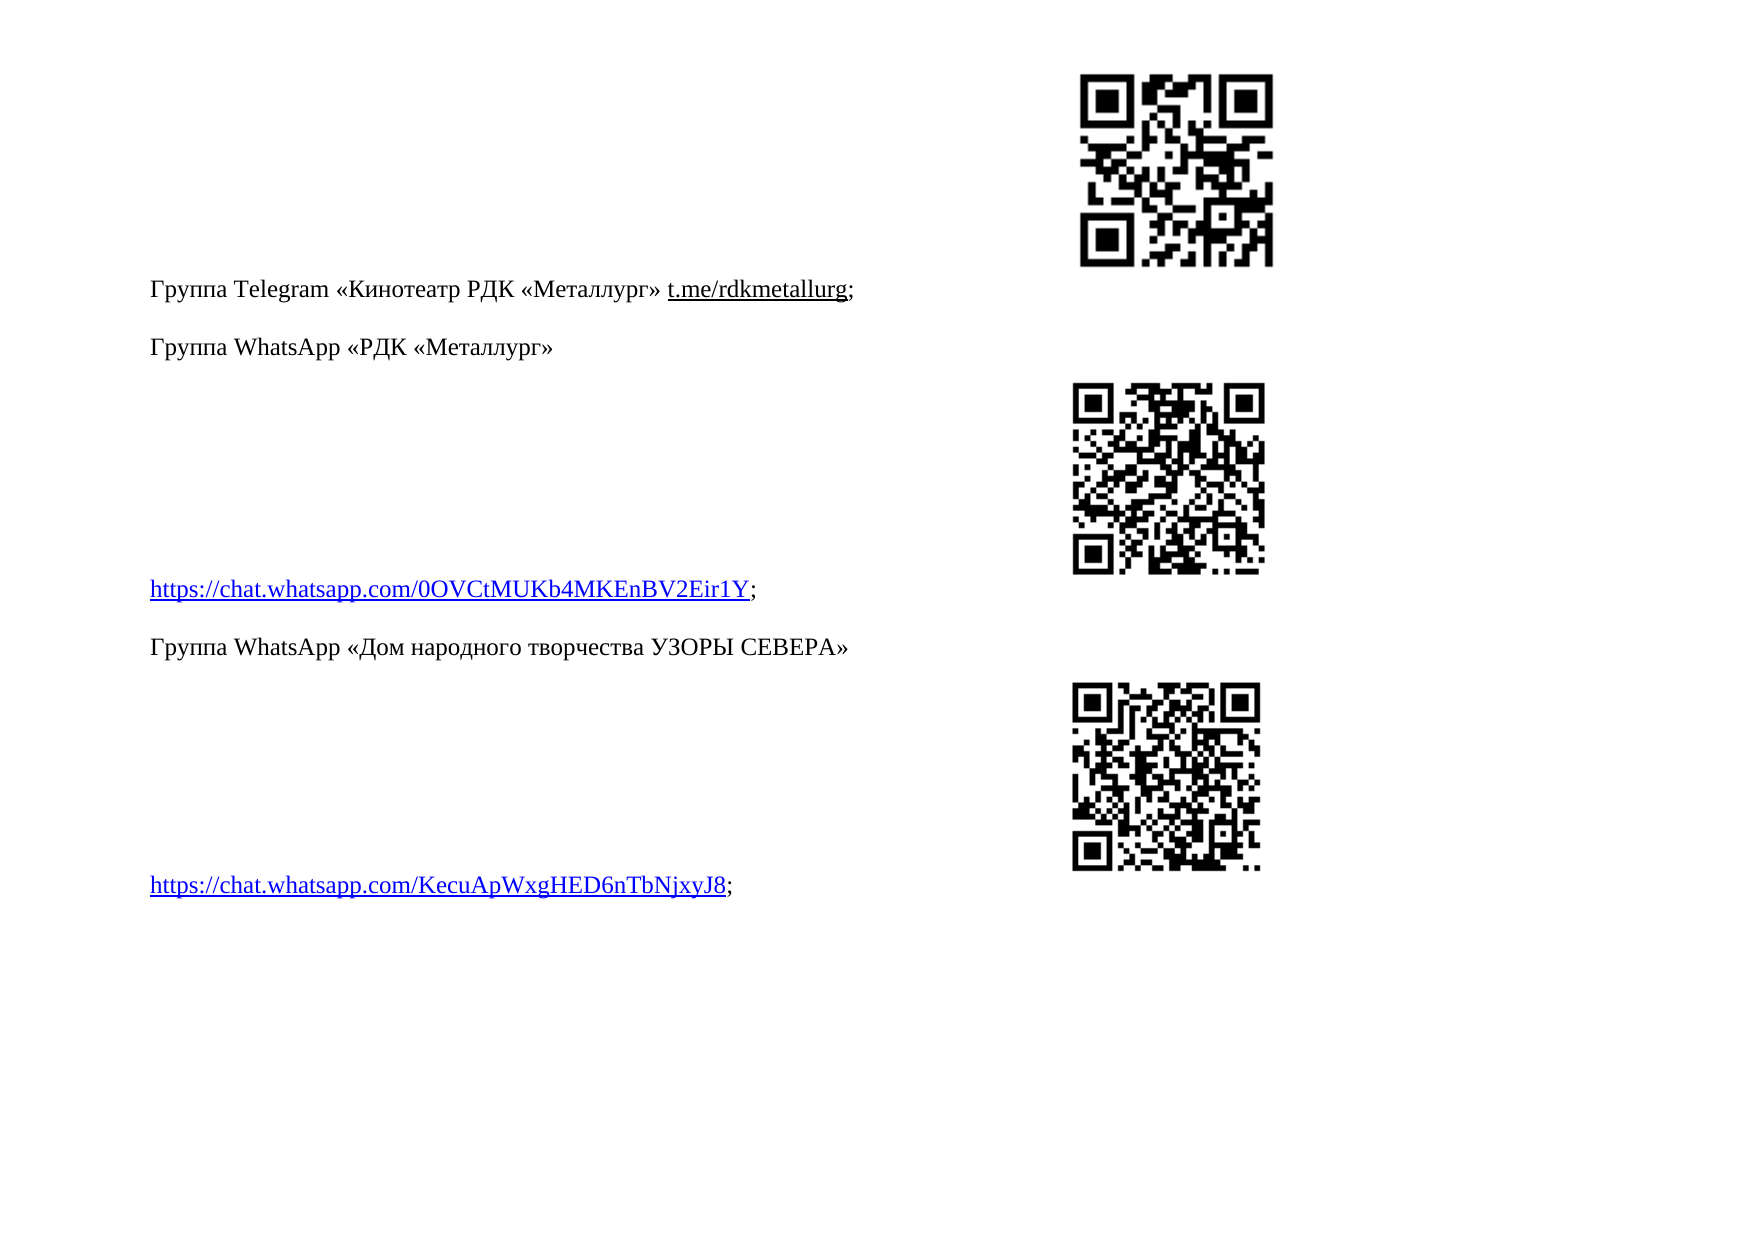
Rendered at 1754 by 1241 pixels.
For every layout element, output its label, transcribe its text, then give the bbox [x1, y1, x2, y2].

text https://chat.whatsapp.com/0OVCtMUKb4MKEnBV2Eir1Y; [150, 360, 1625, 603]
picture [1050, 44, 1304, 298]
text Группа WhatsApp «Дом народного творчества УЗОРЫ СЕВЕРА» [120, 632, 1625, 661]
picture [1050, 360, 1288, 598]
text https://chat.whatsapp.com/KecuApWxgHED6nTbNjxyJ8; [120, 661, 1625, 899]
text Группа Telegram «Кинотеатр РДК «Металлург» t.me/rdkmetallurg; [150, 44, 1625, 303]
picture [1050, 660, 1283, 894]
text Группа WhatsApp «РДК «Металлург» [150, 332, 1625, 360]
